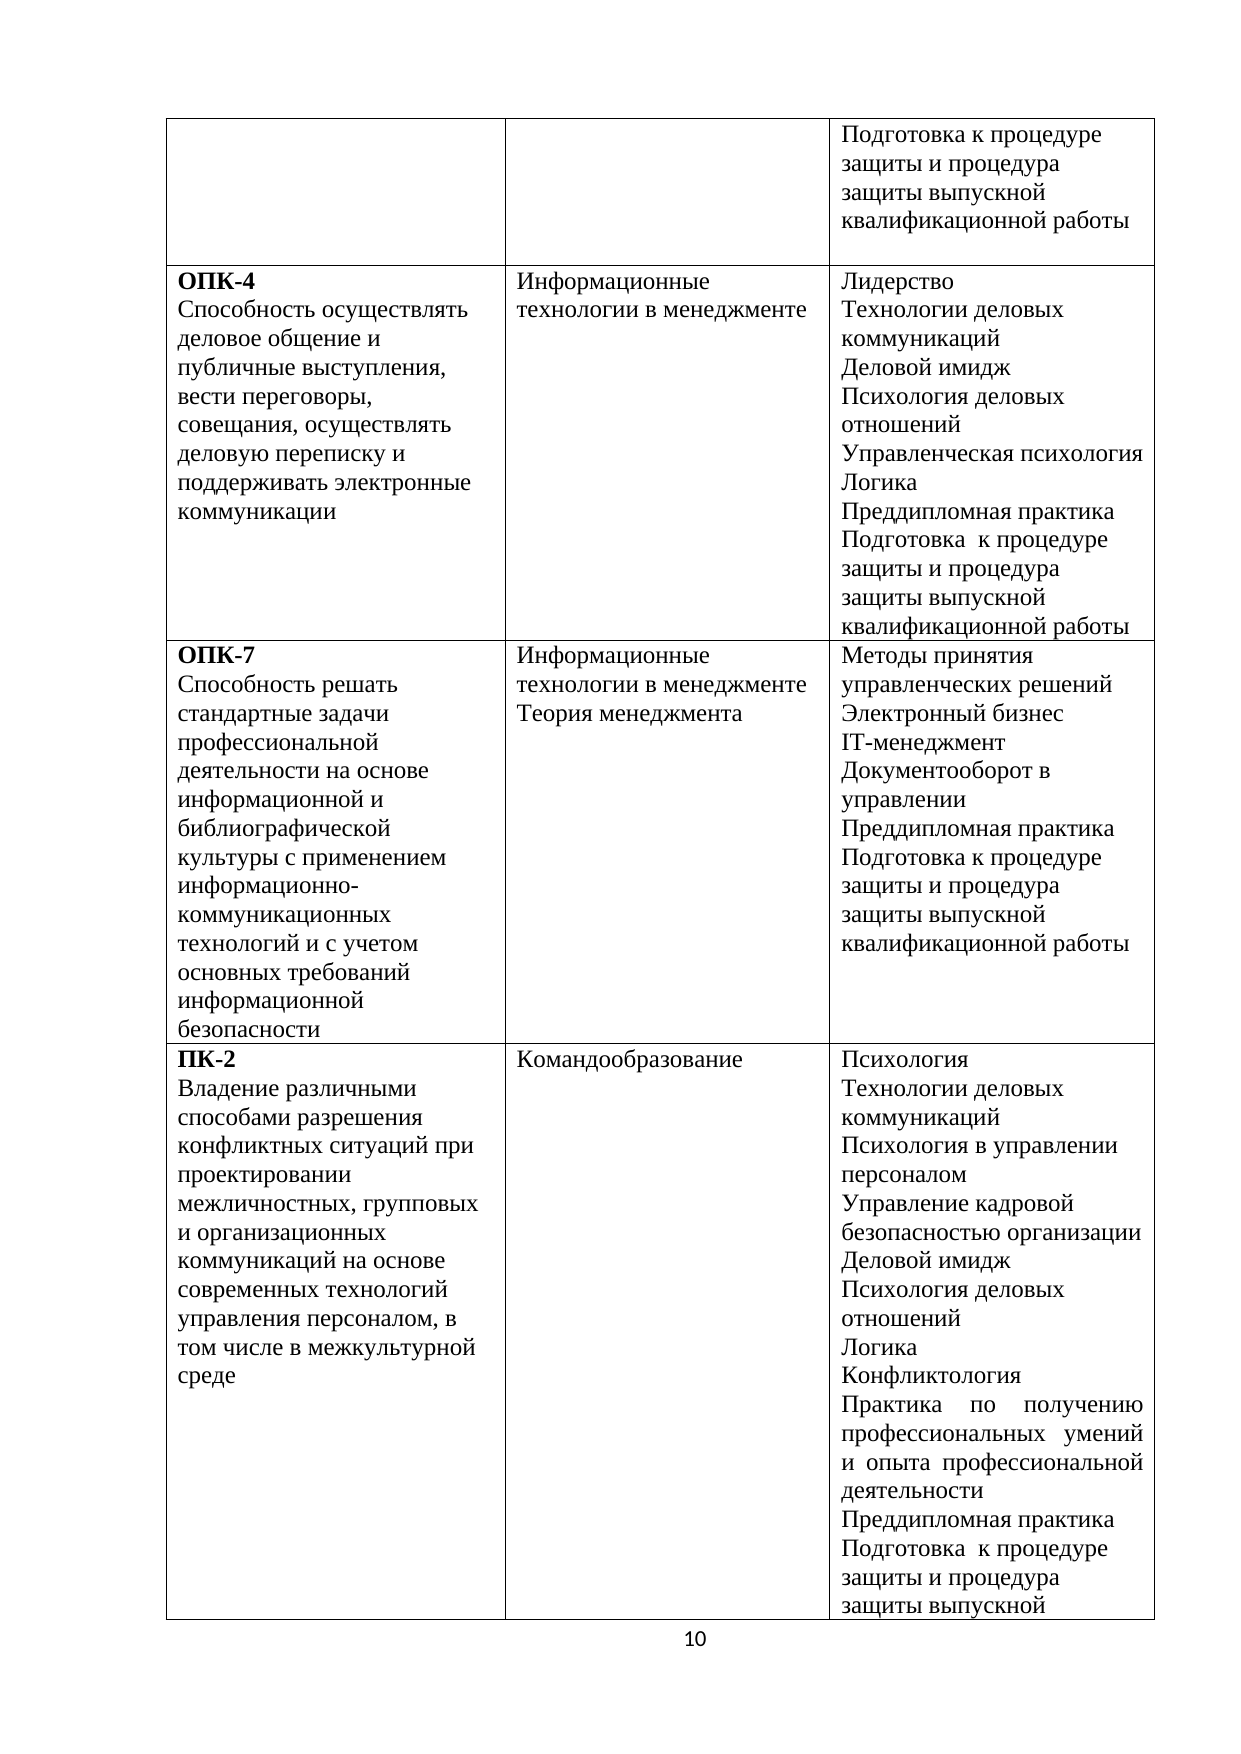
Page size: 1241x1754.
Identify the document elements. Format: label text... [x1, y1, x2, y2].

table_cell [506, 119, 829, 265]
table_cell Информационные технологии в менеджменте Теория менеджмента [506, 641, 829, 1043]
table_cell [167, 119, 505, 265]
table_cell ОПК-4 Способность осуществлять деловое общение и публичные выступления, вести переговоры, совещания, осуществлять деловую переписку и поддерживать электронные коммуникации [167, 266, 505, 639]
table_cell Лидерство Технологии деловых коммуникаций Деловой имидж Психология деловых отношений Управленческая психология Логика Преддипломная практика Подготовка к процедуре защиты и процедура защиты выпускной квалификационной работы [830, 266, 1154, 639]
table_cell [167, 1044, 505, 1619]
table_cell Методы принятия управленческих решений Электронный бизнес IT-менеджмент Документооборот в управлении Преддипломная практика Подготовка к процедуре защиты и процедура защиты выпускной квалификационной работы [830, 641, 1154, 1043]
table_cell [830, 119, 1154, 265]
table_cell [830, 1044, 1154, 1619]
table_cell Командообразование [506, 1044, 829, 1619]
table_cell ОПК-7 Способность решать стандартные задачи профессиональной деятельности на основе информационной и библиографической культуры с применением информационно-коммуникационных технологий и с учетом основных требований информационной безопасности [255, 641, 505, 1043]
table_cell Информационные технологии в менеджменте [506, 266, 829, 639]
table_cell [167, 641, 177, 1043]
